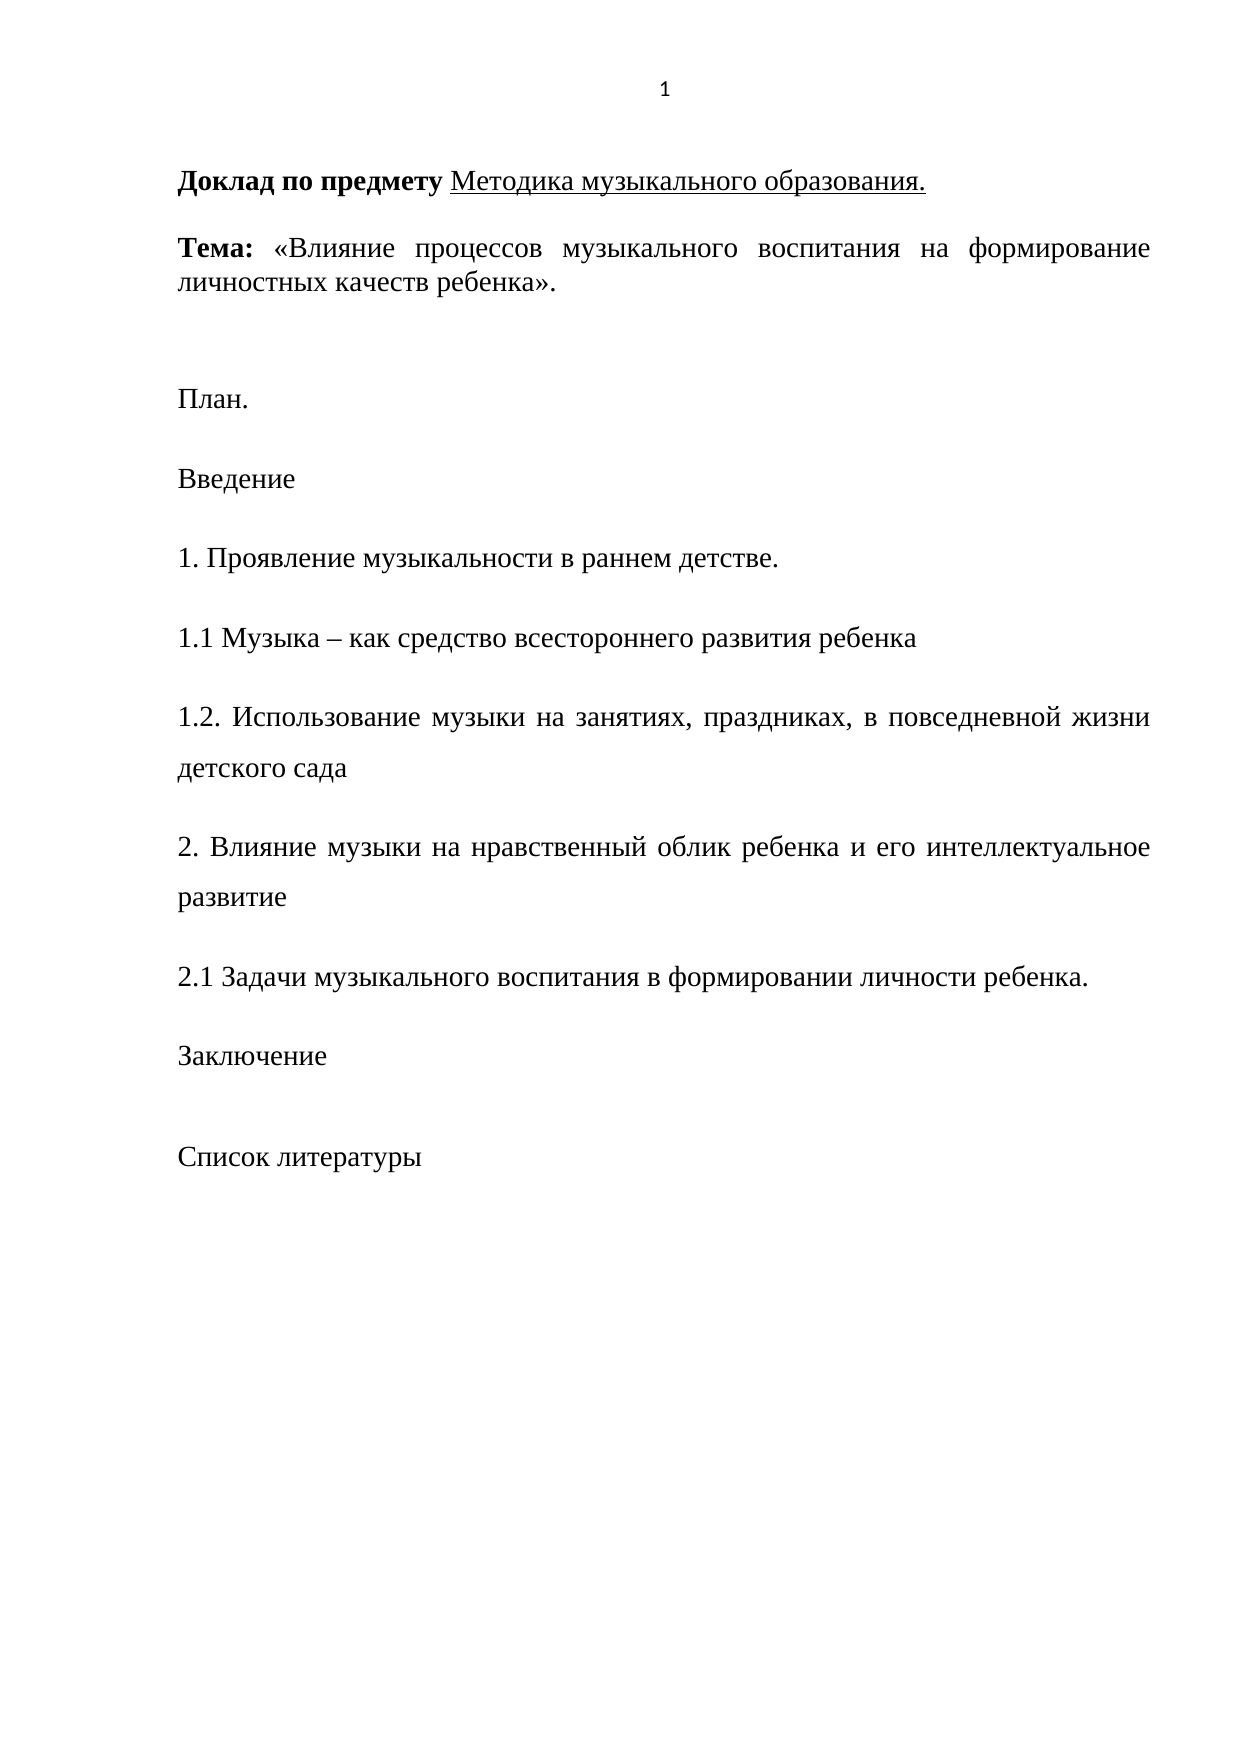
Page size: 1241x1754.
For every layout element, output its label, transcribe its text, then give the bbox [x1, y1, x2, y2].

text План. [177, 381, 1152, 415]
text Заключение [177, 1038, 1152, 1072]
text 1.1 Музыка – как средство всестороннего развития ребенка [177, 620, 1152, 653]
text 2.1 Задачи музыкального воспитания в формировании личности ребенка. [177, 959, 1152, 992]
text Доклад по предмету Методика музыкального образования. [177, 163, 1152, 197]
text Тема: «Влияние процессов музыкального воспитания на формирование личностных качеств ребенка». [177, 231, 1152, 298]
text 1.2. Использование музыки на занятиях, праздниках, в повседневной жизни детского сада [177, 699, 1152, 783]
text 1. Проявление музыкальности в раннем детстве. [177, 540, 1152, 574]
text Введение [177, 461, 1152, 494]
text 2. Влияние музыки на нравственный облик ребенка и его интеллектуальное развитие [177, 829, 1152, 913]
text Список литературы [177, 1139, 1152, 1173]
